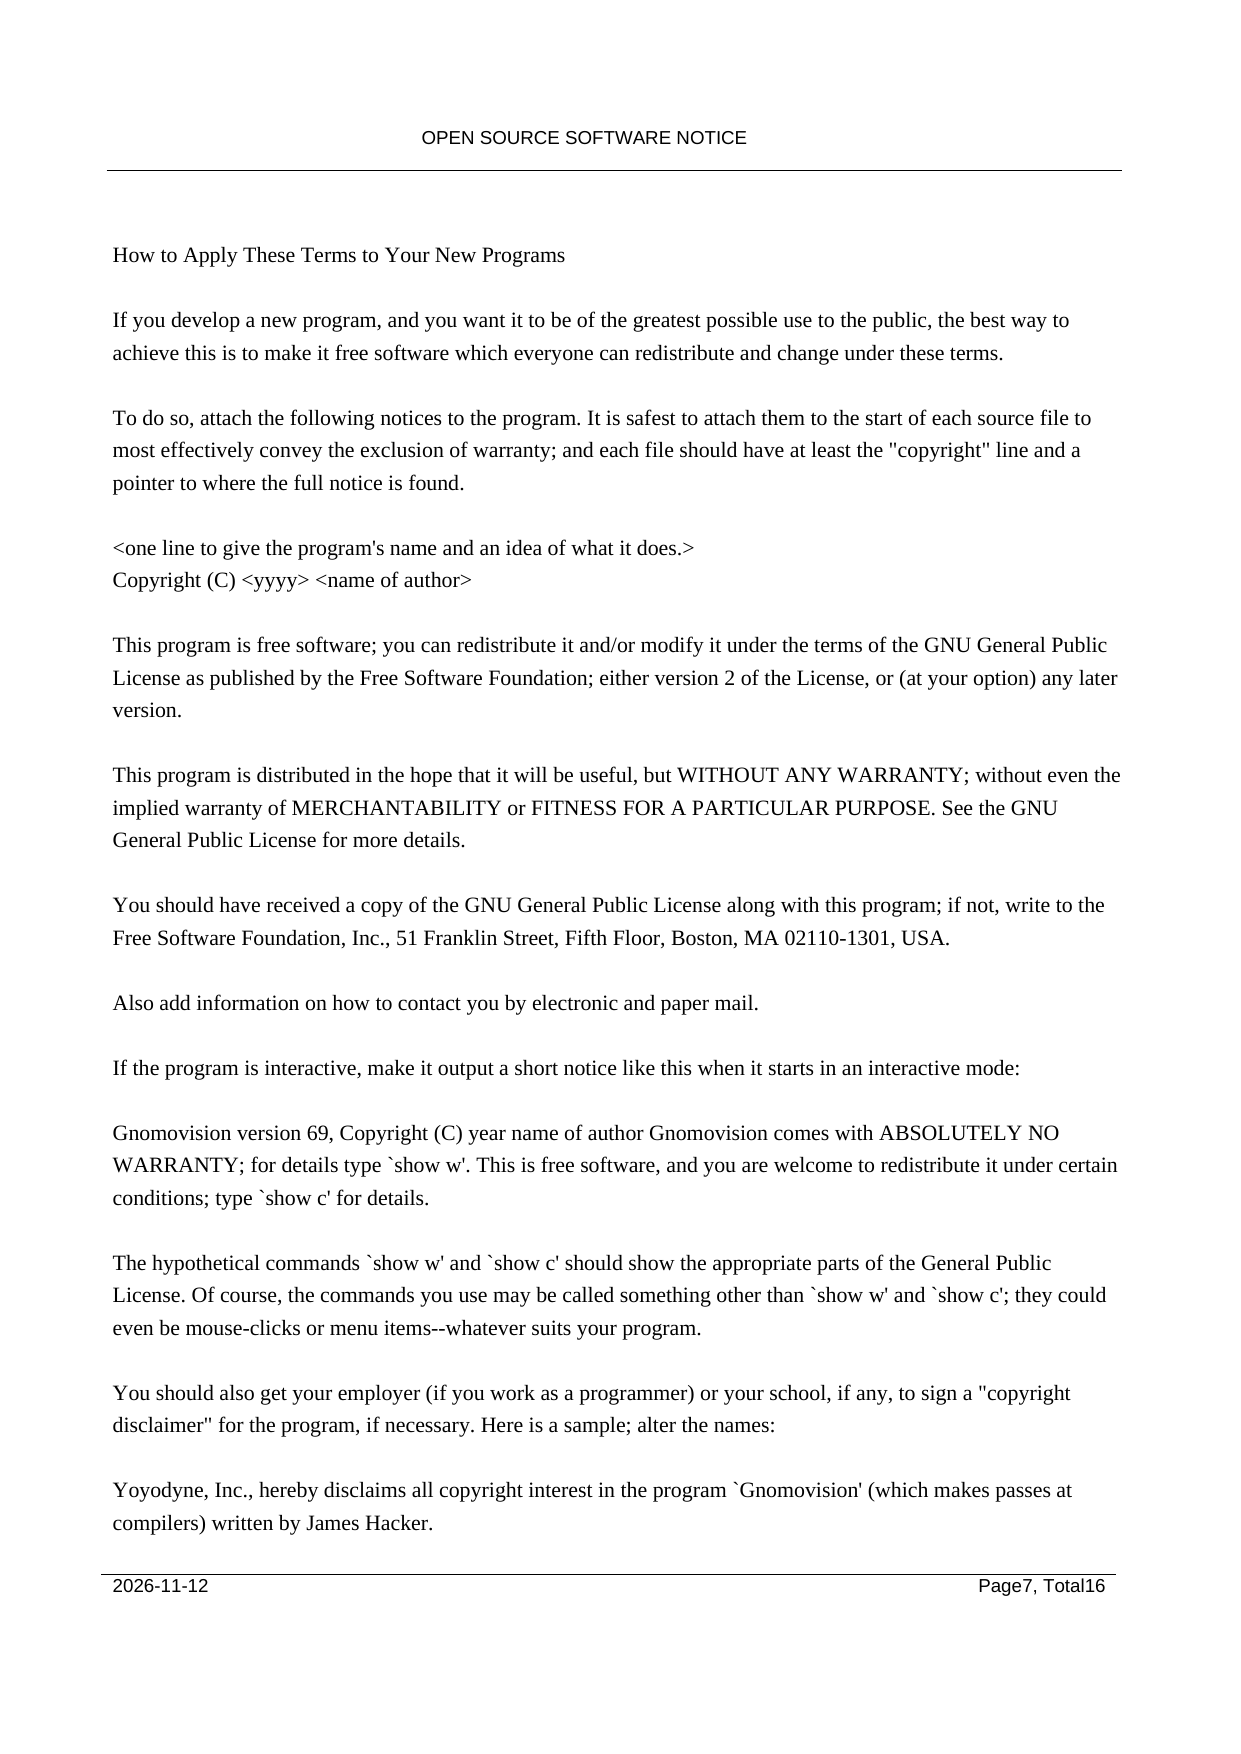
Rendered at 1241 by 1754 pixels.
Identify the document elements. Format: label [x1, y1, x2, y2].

text [112, 206, 1128, 1539]
